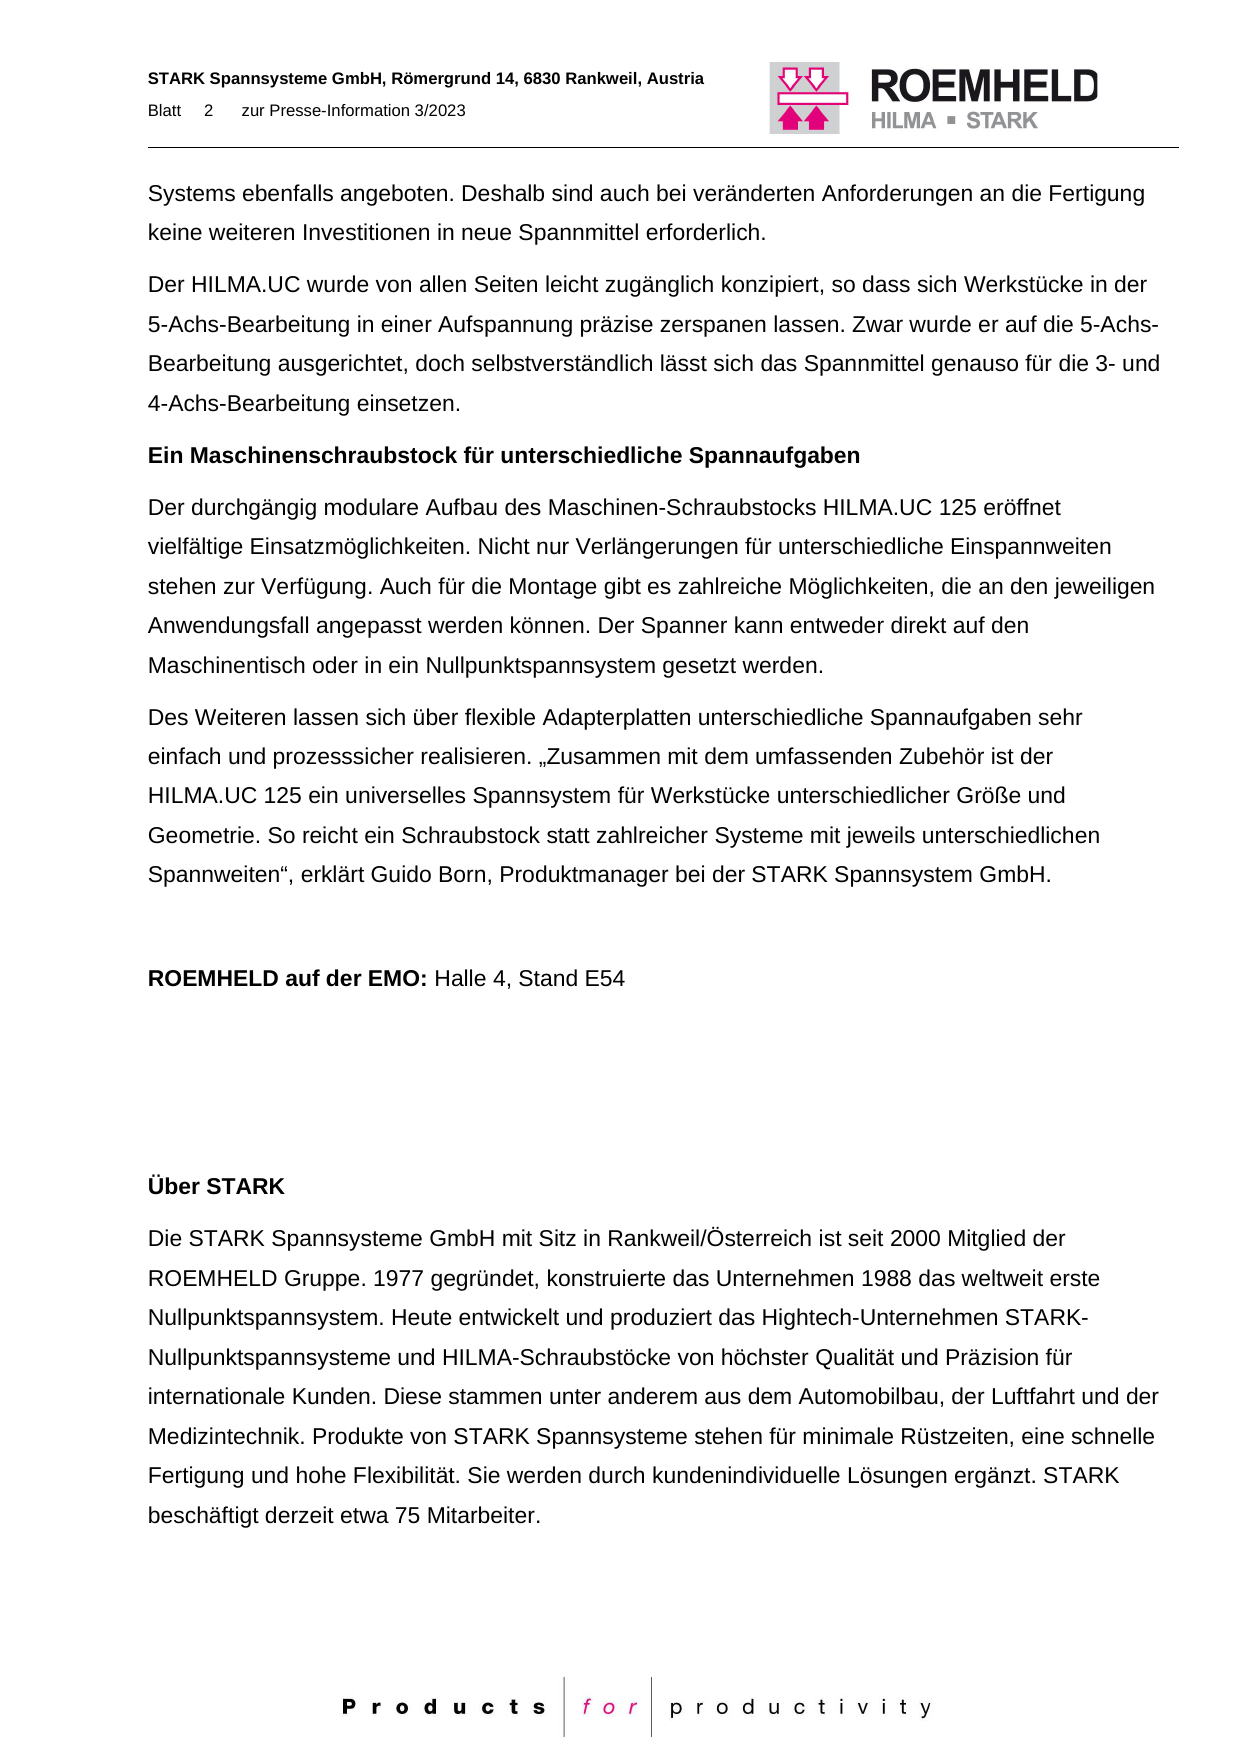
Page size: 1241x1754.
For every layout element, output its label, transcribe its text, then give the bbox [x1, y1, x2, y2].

picture [296, 1661, 987, 1747]
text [148, 148, 1162, 246]
text Über STARK [148, 1173, 1162, 1200]
text Die STARK Spannsysteme GmbH mit Sitz in Rankweil/Österreich ist seit 2000 Mitglied der ROEMHELD Gruppe. 1977 gegründet, konstruierte das Unternehmen 1988 das weltweit erste Nullpunktspannsystem. Heute entwickelt und produziert das Hightech-Unternehmen STARK-Nullpunktspannsysteme und HILMA-Schraubstöcke von höchster Qualität und Präzision für internationale Kunden. Diese stammen unter anderem aus dem Automobilbau, der Luftfahrt und der Medizintechnik. Produkte von STARK Spannsysteme stehen für minimale Rüstzeiten, eine schnelle Fertigung und hohe Flexibilität. Sie werden durch kundenindividuelle Lösungen ergänzt. STARK beschäftigt derzeit etwa 75 Mitarbeiter. [148, 1225, 1162, 1528]
text ROEMHELD auf der EMO: Halle 4, Stand E54 [148, 965, 1162, 992]
text Der durchgängig modulare Aufbau des Maschinen-Schraubstocks HILMA.UC 125 eröffnet vielfältige Einsatzmöglichkeiten. Nicht nur Verlängerungen für unterschiedliche Einspannweiten stehen zur Verfügung. Auch für die Montage gibt es zahlreiche Möglichkeiten, die an den jeweiligen Anwendungsfall angepasst werden können. Der Spanner kann entweder direkt auf den Maschinentisch oder in ein Nullpunktspannsystem gesetzt werden. [148, 494, 1162, 678]
text Ein Maschinenschraubstock für unterschiedliche Spannaufgaben [148, 442, 1162, 468]
text Der HILMA.UC wurde von allen Seiten leicht zugänglich konzipiert, so dass sich Werkstücke in der 5-Achs-Bearbeitung in einer Aufspannung präzise zerspanen lassen. Zwar wurde er auf die 5-Achs-Bearbeitung ausgerichtet, doch selbstverständlich lässt sich das Spannmittel genauso für die 3- und 4-Achs-Bearbeitung einsetzen. [148, 271, 1162, 416]
text Des Weiteren lassen sich über flexible Adapterplatten unterschiedliche Spannaufgaben sehr einfach und prozesssicher realisieren. „Zusammen mit dem umfassenden Zubehör ist der HILMA.UC 125 ein universelles Spannsystem für Werkstücke unterschiedlicher Größe und Geometrie. So reicht ein Schraubstock statt zahlreicher Systeme mit jeweils unterschiedlichen Spannweiten“, erklärt Guido Born, Produktmanager bei der STARK Spannsystem GmbH. [148, 703, 1162, 888]
picture [768, 62, 1097, 134]
